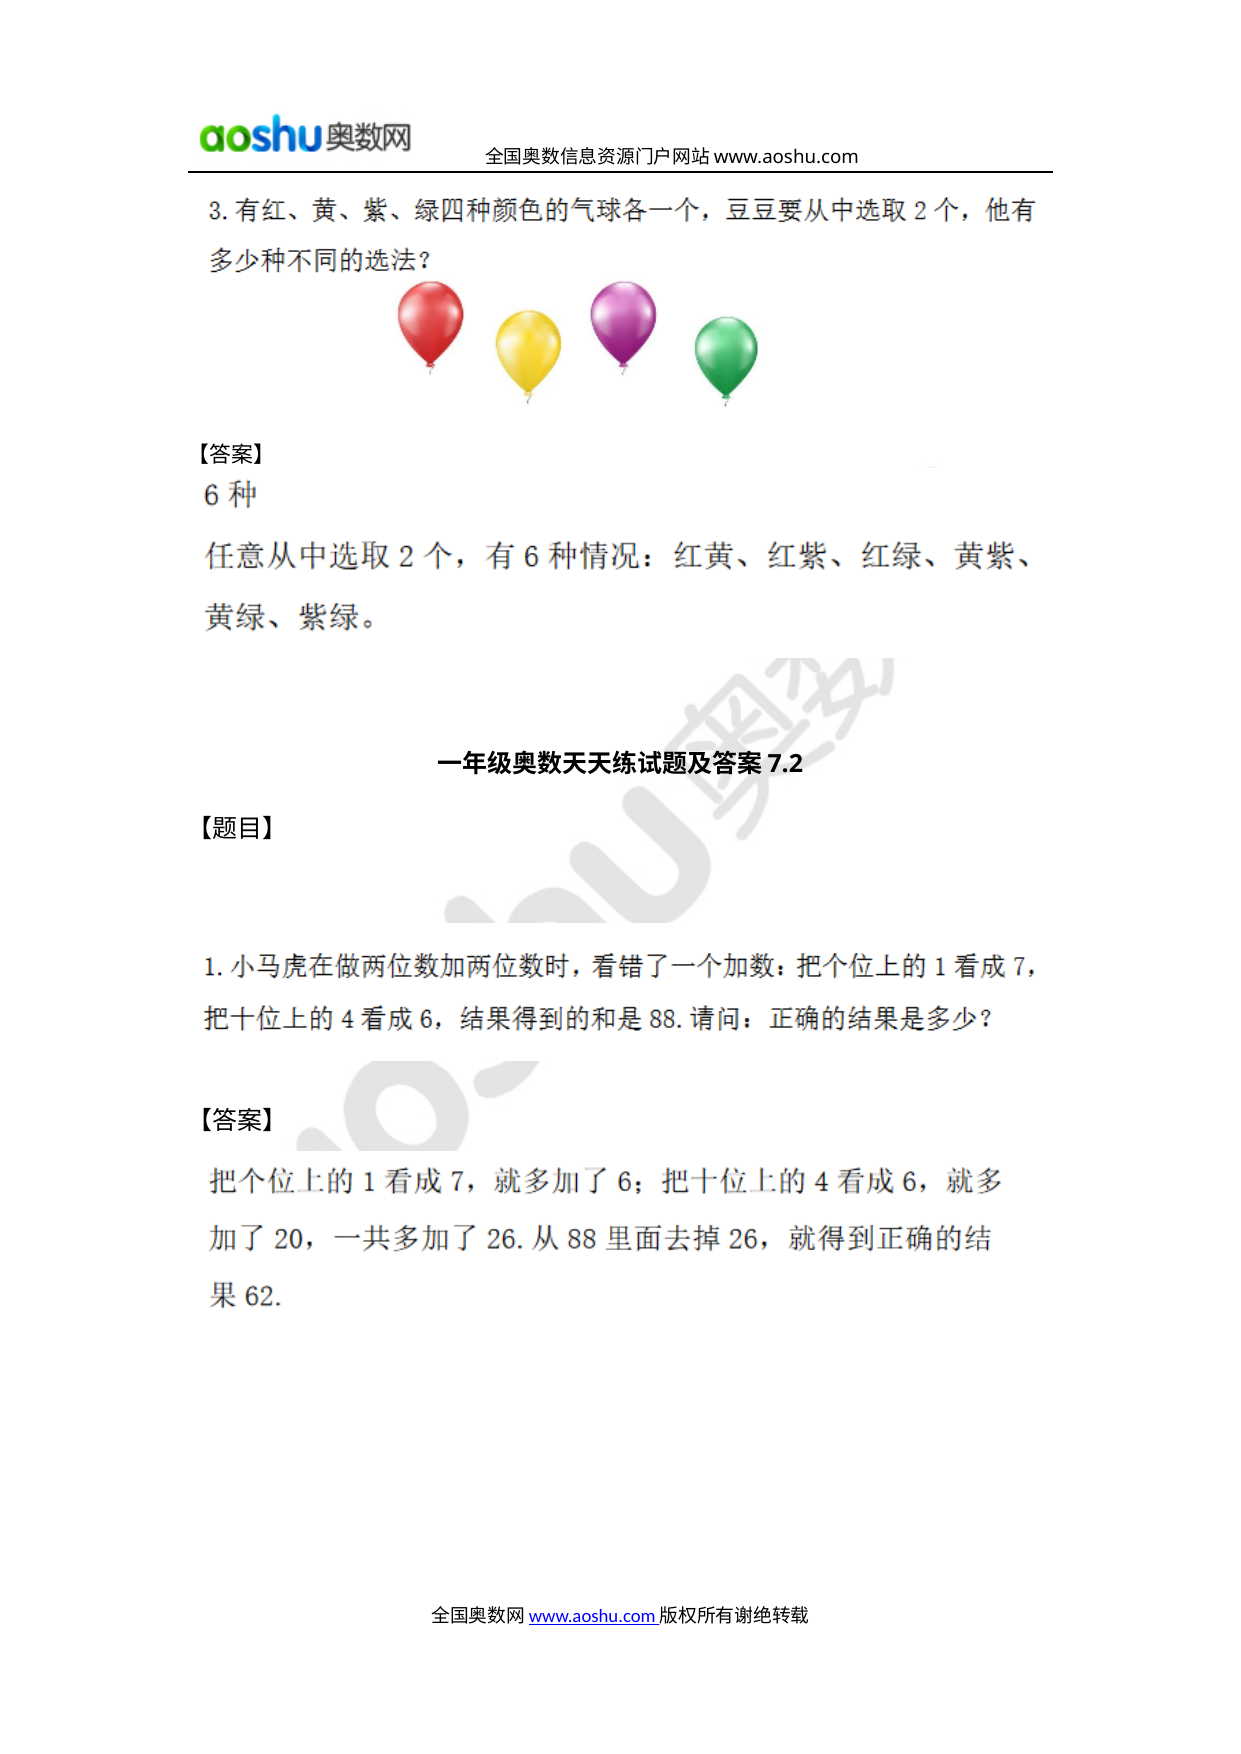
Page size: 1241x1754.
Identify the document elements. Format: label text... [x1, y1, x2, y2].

picture [187, 88, 485, 164]
picture [187, 859, 1053, 1086]
text 【答案】 [187, 1086, 1053, 1151]
text 【题目】 [187, 794, 1053, 859]
picture [187, 1151, 1053, 1338]
picture [187, 176, 1053, 436]
text 【答案】 [187, 436, 1053, 468]
picture [187, 468, 1053, 729]
text 一年级奥数天天练试题及答案7.2 [187, 729, 1053, 794]
